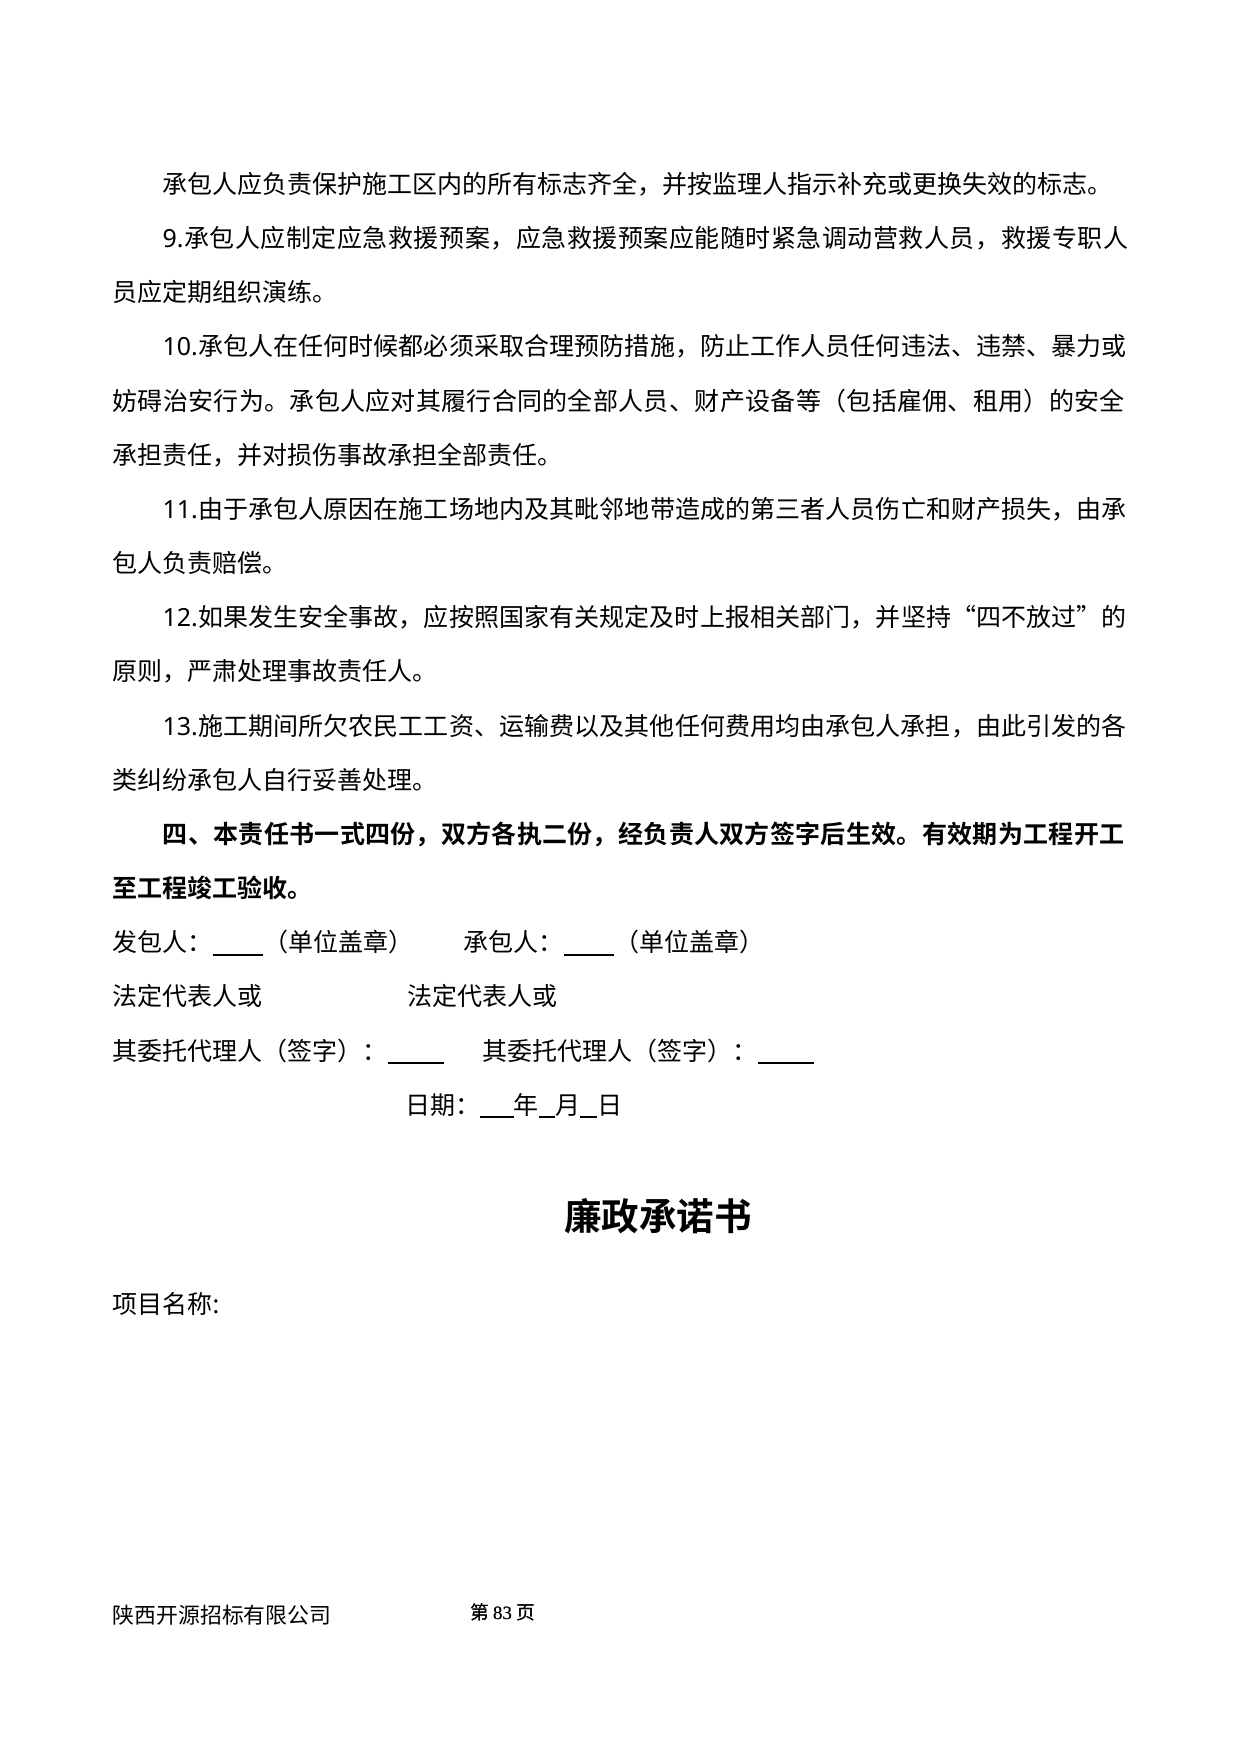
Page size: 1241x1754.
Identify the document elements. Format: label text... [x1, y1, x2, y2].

text 发包人： （单位盖章） 承包人： （单位盖章） [112, 908, 1128, 962]
text 9.承包人应制定应急救援预案，应急救援预案应能随时紧急调动营救人员，救援专职人员应定期组织演练。 [112, 204, 1128, 312]
text 项目名称: [112, 1285, 1128, 1321]
text 日期： 年 月 日 [112, 1071, 1128, 1125]
text 12.如果发生安全事故，应按照国家有关规定及时上报相关部门，并坚持“四不放过”的原则，严肃处理事故责任人。 [112, 583, 1128, 692]
text 法定代表人或 法定代表人或 [112, 962, 1128, 1017]
text 其委托代理人（签字）： 其委托代理人（签字）： [112, 1017, 1128, 1071]
text 承包人应负责保护施工区内的所有标志齐全，并按监理人指示补充或更换失效的标志。 [112, 150, 1128, 204]
text 廉政承诺书 [112, 1187, 1128, 1241]
text 13.施工期间所欠农民工工资、运输费以及其他任何费用均由承包人承担，由此引发的各类纠纷承包人自行妥善处理。 [112, 692, 1128, 800]
text 四、本责任书一式四份，双方各执二份，经负责人双方签字后生效。有效期为工程开工至工程竣工验收。 [112, 800, 1128, 908]
text 11.由于承包人原因在施工场地内及其毗邻地带造成的第三者人员伤亡和财产损失，由承包人负责赔偿。 [112, 475, 1128, 583]
text 10.承包人在任何时候都必须采取合理预防措施，防止工作人员任何违法、违禁、暴力或妨碍治安行为。承包人应对其履行合同的全部人员、财产设备等（包括雇佣、租用）的安全承担责任，并对损伤事故承担全部责任。 [112, 312, 1128, 475]
